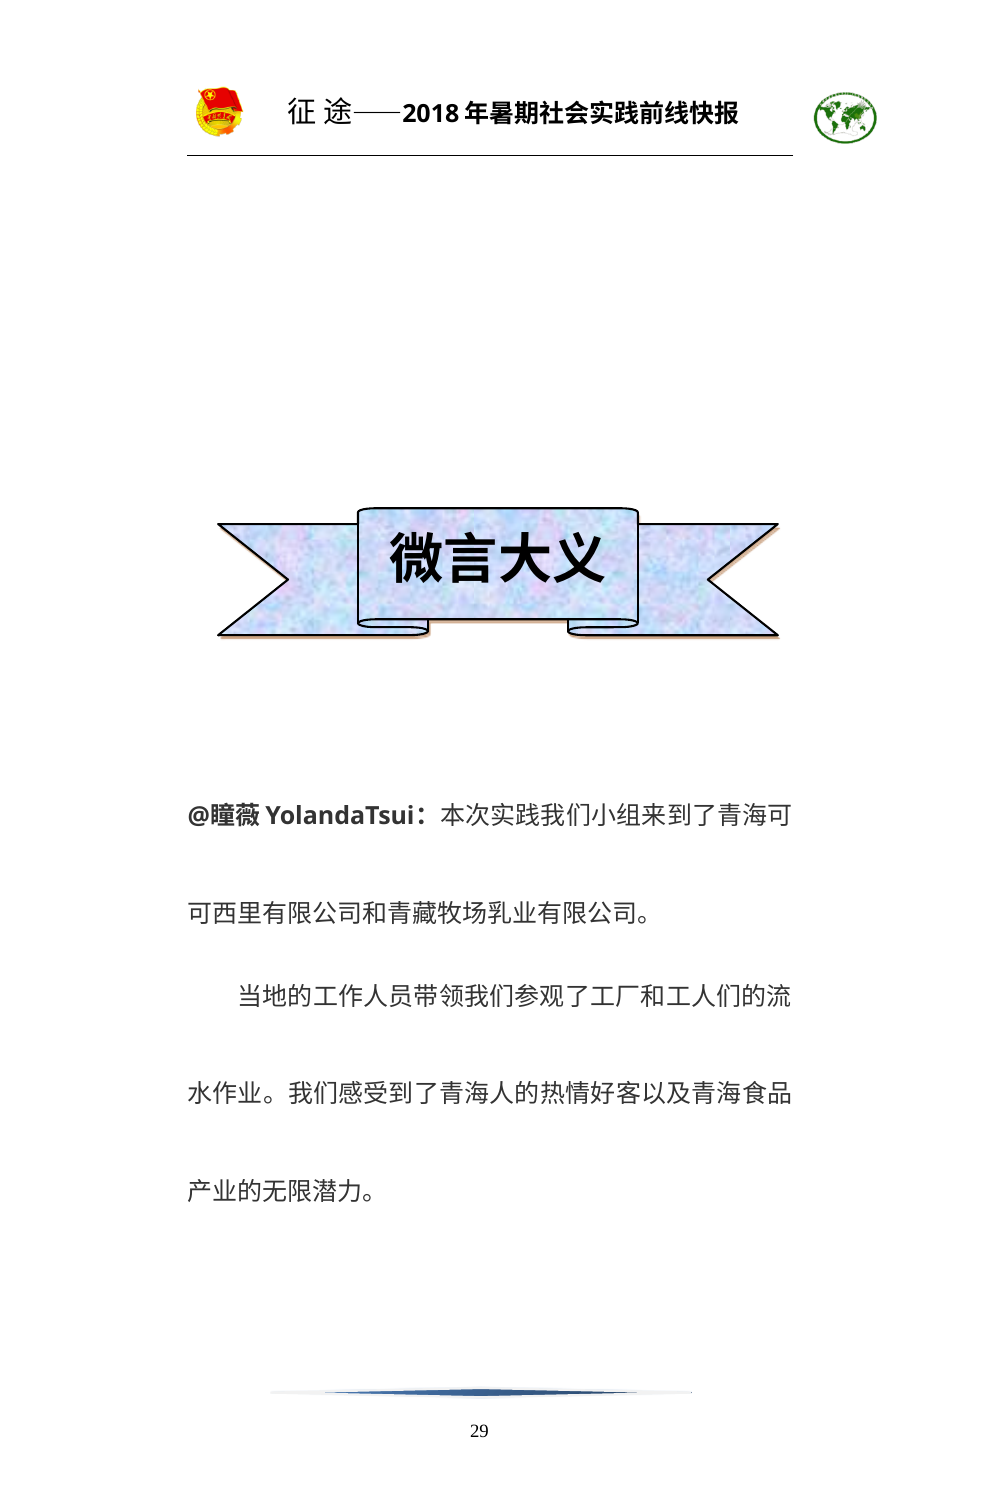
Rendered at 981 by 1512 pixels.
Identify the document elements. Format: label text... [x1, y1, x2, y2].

picture [571, 526, 773, 634]
picture [223, 526, 425, 634]
picture [194, 86, 244, 137]
picture [569, 621, 635, 628]
picture [361, 621, 427, 628]
text @瞳薇YolandaTsui：本次实践我们小组来到了青海可可西里有限公司和青藏牧场乳业有限公司。 [187, 781, 793, 944]
picture [800, 73, 883, 159]
picture [359, 510, 637, 620]
text 当地的工作人员带领我们参观了工厂和工人们的流水作业。我们感受到了青海人的热情好客以及青海食品产业的无限潜力。 [187, 962, 793, 1222]
